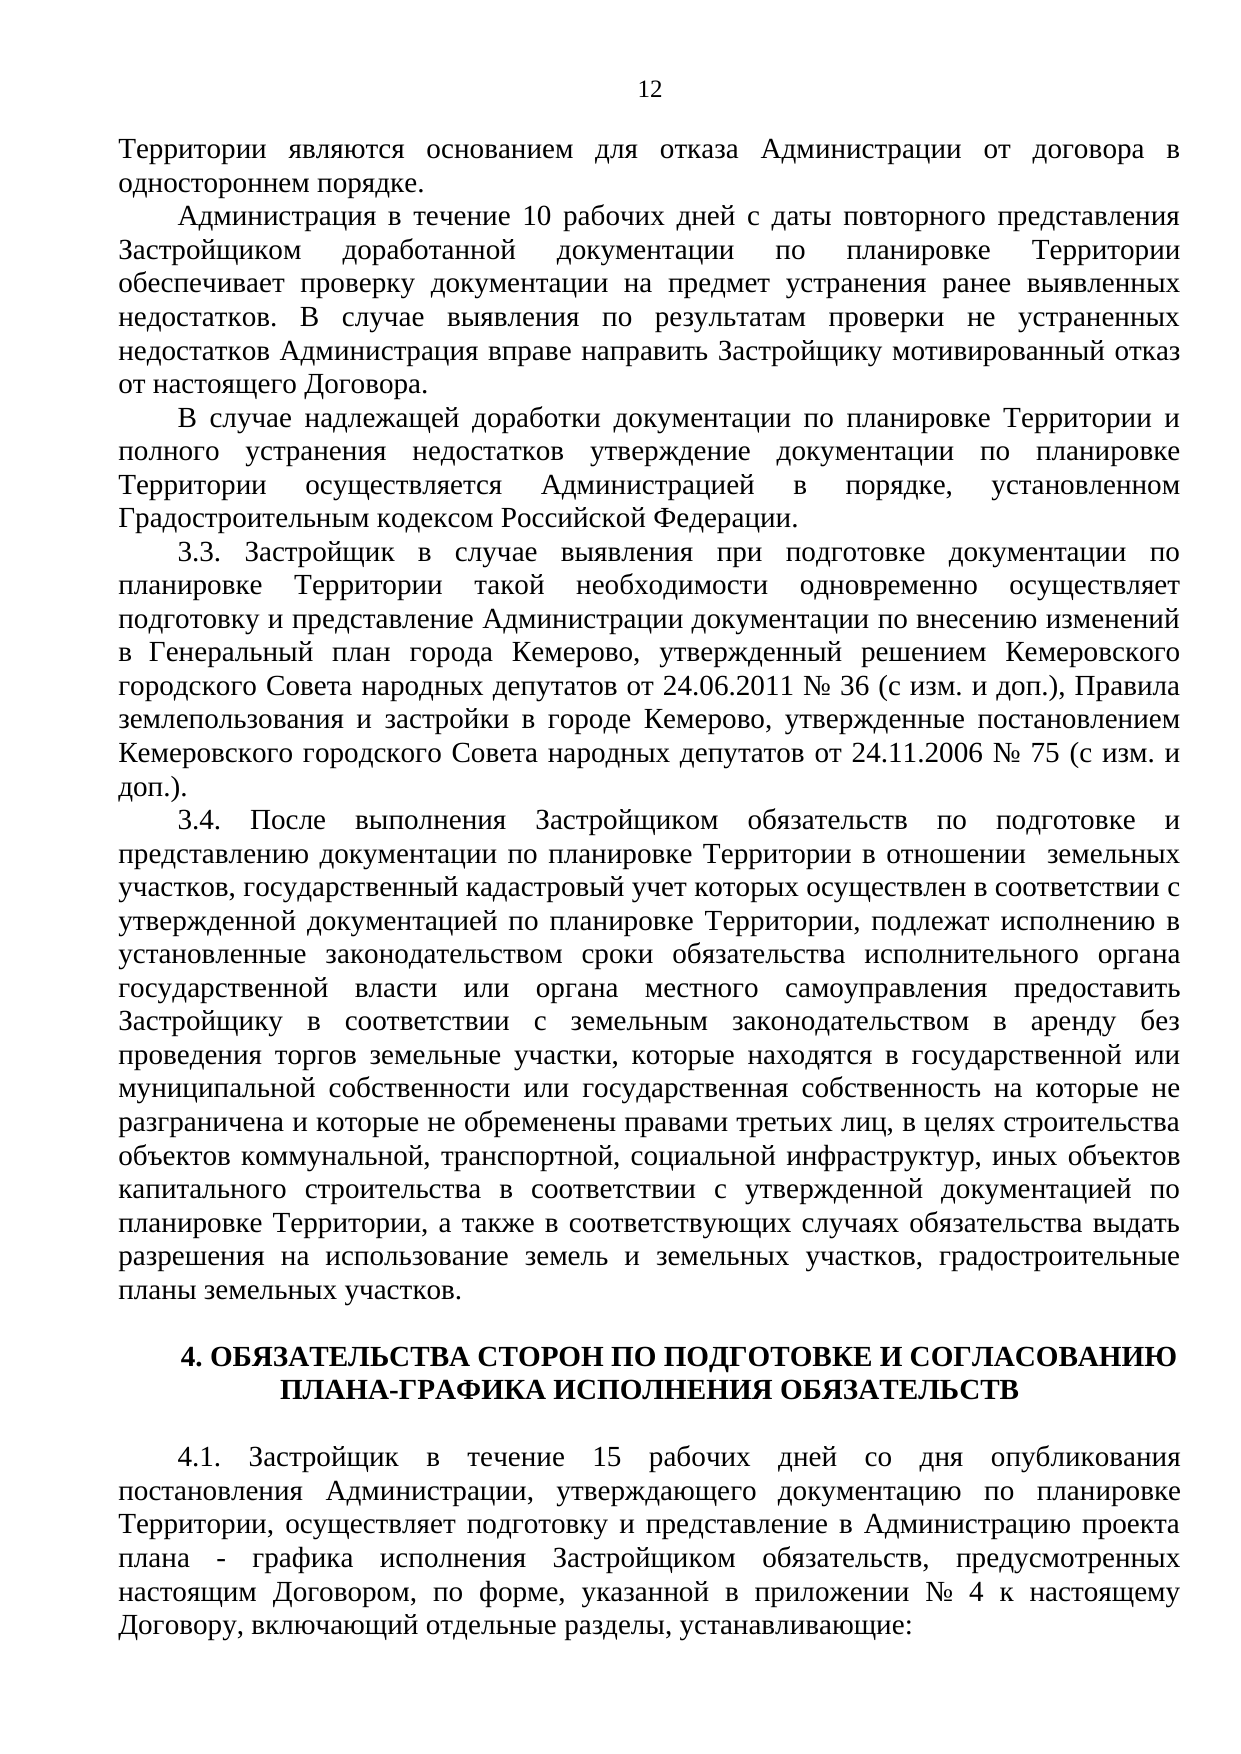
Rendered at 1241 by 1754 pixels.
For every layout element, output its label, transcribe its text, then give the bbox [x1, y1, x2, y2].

text В случае надлежащей доработки документации по планировке Территории и полного устранения недостатков утверждение документации по планировке Территории осуществляется Администрацией в порядке, установленном Градостроительным кодексом Российской Федерации. [118, 400, 1181, 534]
text 3.3. Застройщик в случае выявления при подготовке документации по планировке Территории такой необходимости одновременно осуществляет подготовку и представление Администрации документации по внесению изменений в Генеральный план города Кемерово, утвержденный решением Кемеровского городского Совета народных депутатов от 24.06.2011 № 36 (с изм. и доп.), Правила землепользования и застройки в городе Кемерово, утвержденные постановлением Кемеровского городского Совета народных депутатов от 24.11.2006 № 75 (с изм. и доп.). [118, 534, 1181, 802]
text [118, 131, 1181, 198]
text Администрация в течение 10 рабочих дней с даты повторного представления Застройщиком доработанной документации по планировке Территории обеспечивает проверку документации на предмет устранения ранее выявленных недостатков. В случае выявления по результатам проверки не устраненных недостатков Администрация вправе направить Застройщику мотивированный отказ от настоящего Договора. [118, 198, 1181, 400]
text 3.4. После выполнения Застройщиком обязательств по подготовке и представлению документации по планировке Территории в отношении земельных участков, государственный кадастровый учет которых осуществлен в соответствии с утвержденной документацией по планировке Территории, подлежат исполнению в установленные законодательством сроки обязательства исполнительного органа государственной власти или органа местного самоуправления предоставить Застройщику в соответствии с земельным законодательством в аренду без проведения торгов земельные участки, которые находятся в государственной или муниципальной собственности или государственная собственность на которые не разграничена и которые не обременены правами третьих лиц, в целях строительства объектов коммунальной, транспортной, социальной инфраструктур, иных объектов капитального строительства в соответствии с утвержденной документацией по планировке Территории, а также в соответствующих случаях обязательства выдать разрешения на использование земель и земельных участков, градостроительные планы земельных участков. [118, 802, 1181, 1305]
text 4. ОБЯЗАТЕЛЬСТВА СТОРОН ПО ПОДГОТОВКЕ И СОГЛАСОВАНИЮ ПЛАНА-ГРАФИКА ИСПОЛНЕНИЯ ОБЯЗАТЕЛЬСТВ [118, 1339, 1181, 1406]
text 4.1. Застройщик в течение 15 рабочих дней со дня опубликования постановления Администрации, утверждающего документацию по планировке Территории, осуществляет подготовку и представление в Администрацию проекта плана - графика исполнения Застройщиком обязательств, предусмотренных настоящим Договором, по форме, указанной в приложении № 4 к настоящему Договору, включающий отдельные разделы, устанавливающие: [118, 1439, 1181, 1641]
